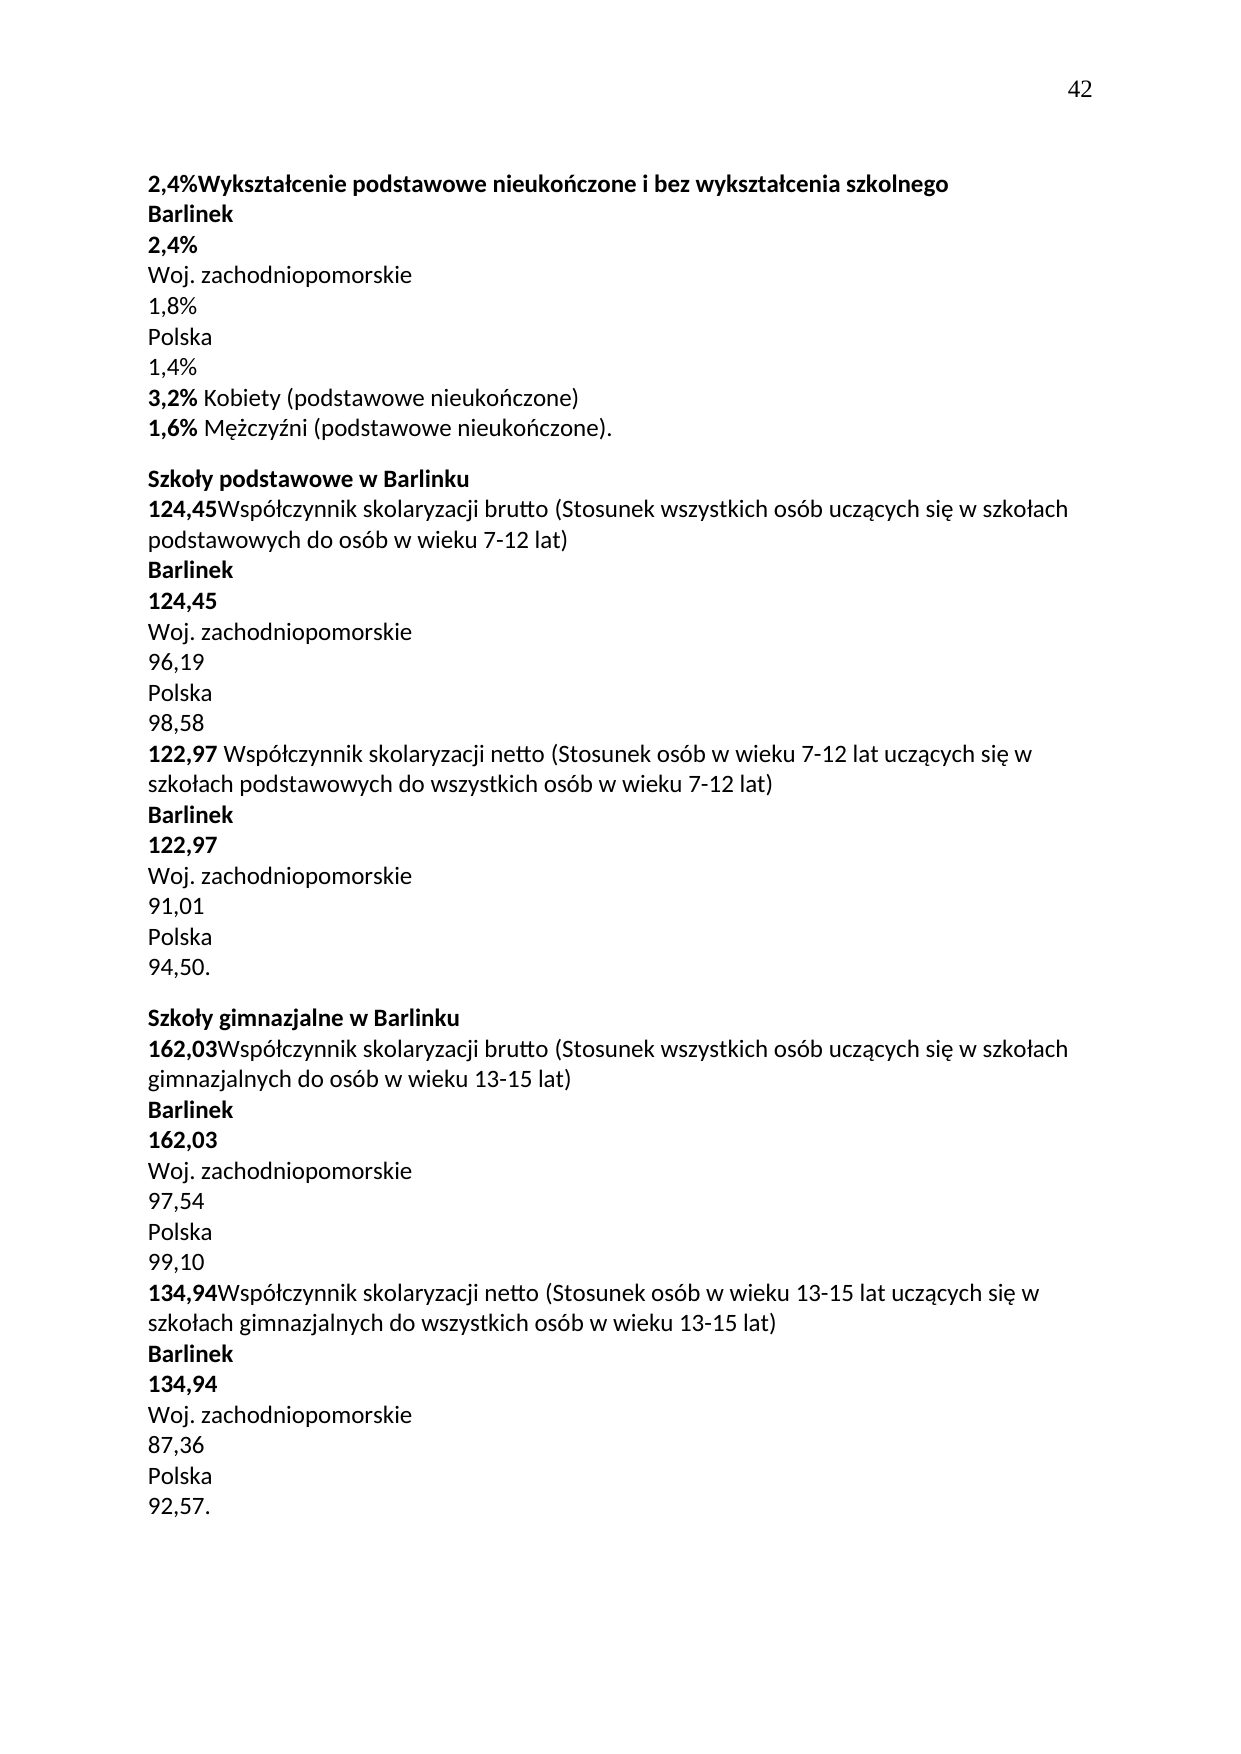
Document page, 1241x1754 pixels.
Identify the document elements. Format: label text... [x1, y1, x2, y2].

text 1,4% [148, 351, 1092, 382]
text 2,4%Wykształcenie podstawowe nieukończone i bez wykształcenia szkolnego [148, 168, 1092, 198]
text Polska [148, 1460, 1092, 1491]
text 134,94Współczynnik skolaryzacji netto (Stosunek osób w wieku 13-15 lat uczących się w szkołach gimnazjalnych do wszystkich osób w wieku 13-15 lat) [148, 1277, 1092, 1338]
text Polska [148, 321, 1092, 351]
text Polska [148, 677, 1092, 707]
text 124,45Współczynnik skolaryzacji brutto (Stosunek wszystkich osób uczących się w szkołach podstawowych do osób w wieku 7-12 lat) [148, 493, 1092, 554]
text 87,36 [148, 1429, 1092, 1460]
text Szkoły gimnazjalne w Barlinku [148, 1002, 1092, 1033]
text 1,8% [148, 290, 1092, 321]
text Barlinek [148, 1094, 1092, 1124]
text Woj. zachodniopomorskie [148, 1399, 1092, 1429]
text 162,03 [148, 1124, 1092, 1155]
text 97,54 [148, 1185, 1092, 1216]
text Woj. zachodniopomorskie [148, 616, 1092, 646]
text 99,10 [148, 1246, 1092, 1277]
text 134,94 [148, 1368, 1092, 1399]
text Barlinek [148, 554, 1092, 585]
text 122,97 [148, 829, 1092, 860]
text 3,2% Kobiety (podstawowe nieukończone) [148, 382, 1092, 412]
text 124,45 [148, 585, 1092, 616]
text Barlinek [148, 198, 1092, 229]
text Barlinek [148, 799, 1092, 829]
text 91,01 [148, 890, 1092, 921]
text 162,03Współczynnik skolaryzacji brutto (Stosunek wszystkich osób uczących się w szkołach gimnazjalnych do osób w wieku 13-15 lat) [148, 1033, 1092, 1094]
text Szkoły podstawowe w Barlinku [148, 463, 1092, 493]
text Woj. zachodniopomorskie [148, 259, 1092, 290]
text 122,97 Współczynnik skolaryzacji netto (Stosunek osób w wieku 7-12 lat uczących się w szkołach podstawowych do wszystkich osób w wieku 7-12 lat) [148, 738, 1092, 799]
text 98,58 [148, 707, 1092, 738]
text 96,19 [148, 646, 1092, 677]
text Woj. zachodniopomorskie [148, 1155, 1092, 1185]
text 94,50. [148, 951, 1092, 982]
text Polska [148, 921, 1092, 951]
text Woj. zachodniopomorskie [148, 860, 1092, 890]
text 92,57. [148, 1491, 1092, 1521]
text 2,4% [148, 229, 1092, 259]
text Barlinek [148, 1338, 1092, 1368]
text Polska [148, 1216, 1092, 1246]
text 1,6% Mężczyźni (podstawowe nieukończone). [148, 412, 1092, 443]
